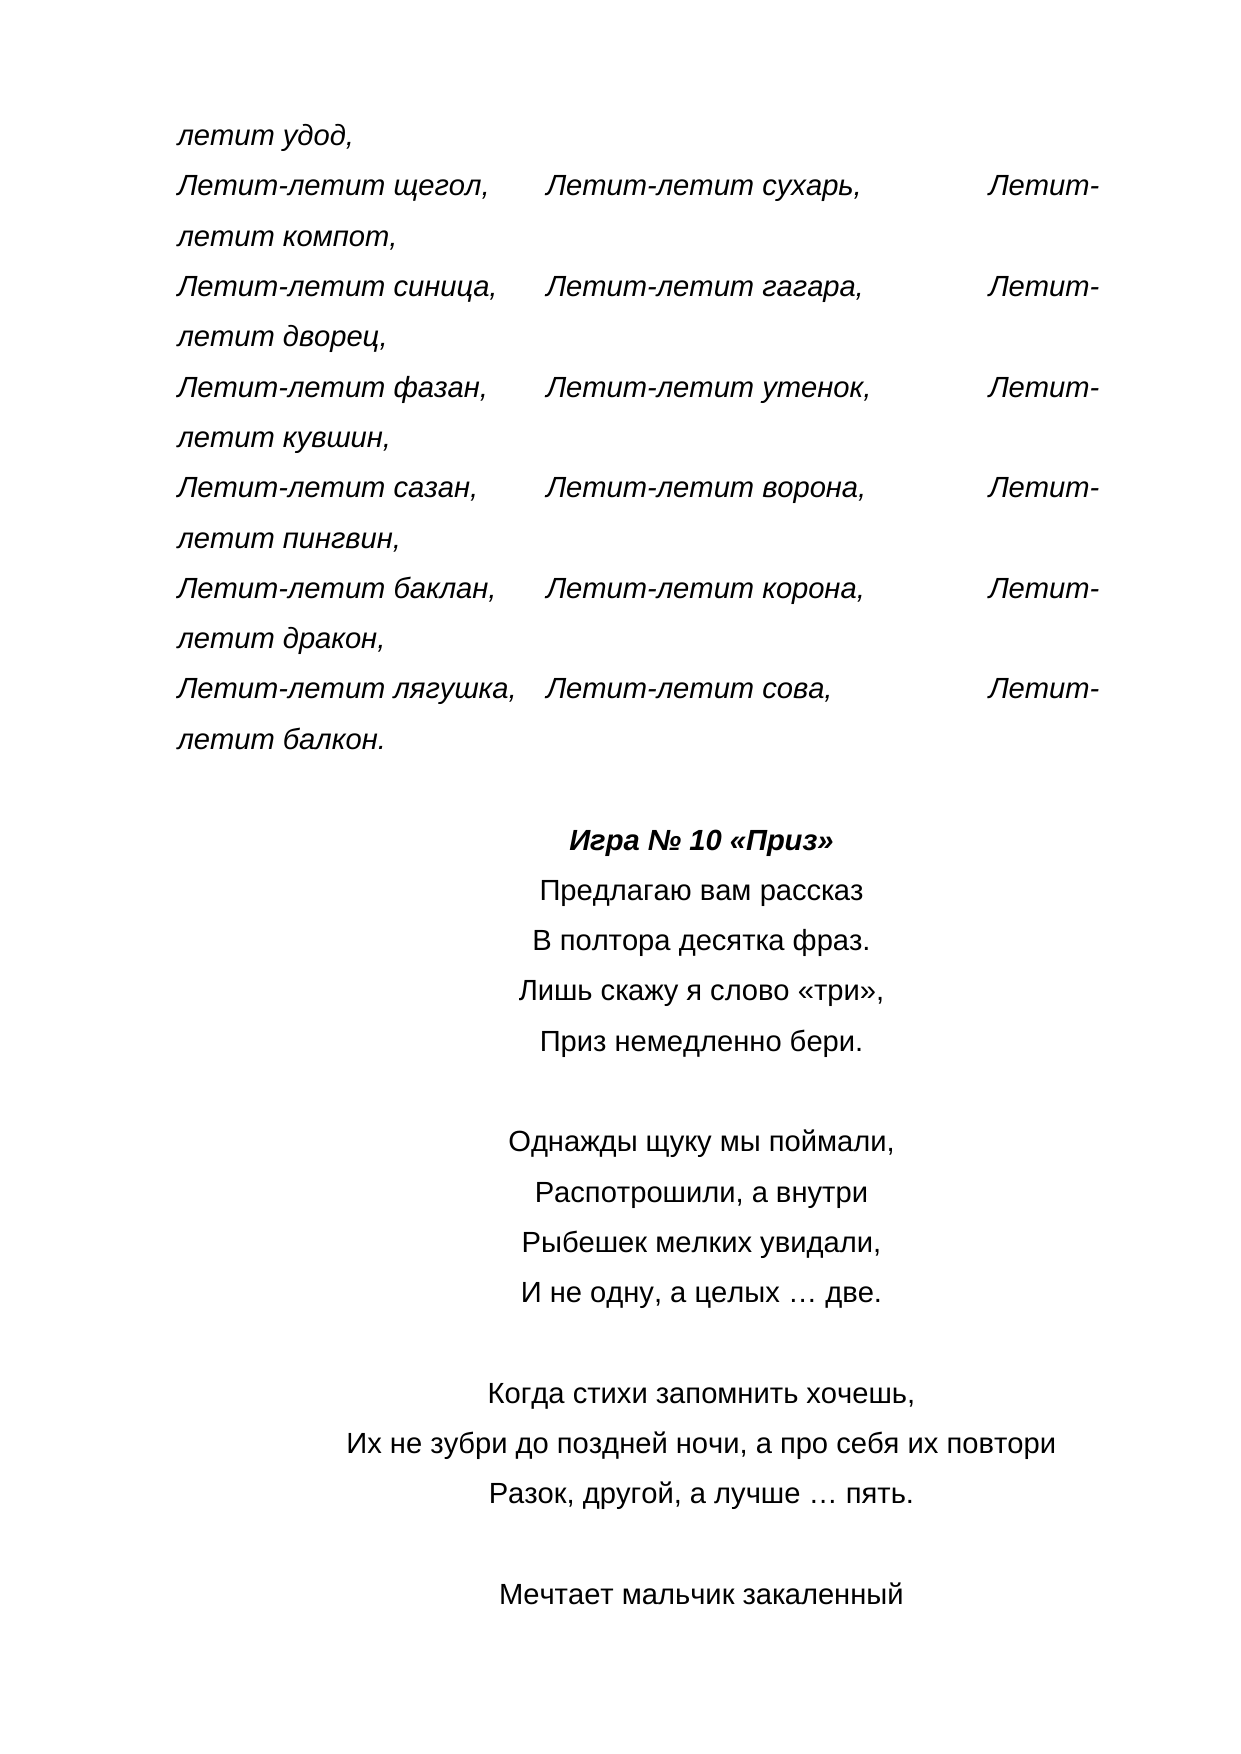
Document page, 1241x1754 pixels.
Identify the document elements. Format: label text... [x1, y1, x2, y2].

text Летит-летит сазан, Летит-летит ворона, Летит-летит пингвин, [177, 470, 1152, 554]
text Однажды щуку мы поймали, [177, 1124, 1152, 1158]
text Летит-летит фазан, Летит-летит утенок, Летит-летит кувшин, [177, 370, 1152, 453]
text Разок, другой, а лучше … пять. [177, 1477, 1152, 1510]
text Распотрошили, а внутри [177, 1175, 1152, 1208]
text В полтора десятка фраз. [177, 923, 1152, 957]
text Рыбешек мелких увидали, [177, 1225, 1152, 1258]
text Приз немедленно бери. [177, 1024, 1152, 1057]
text Лишь скажу я слово «три», [177, 973, 1152, 1007]
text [177, 118, 1152, 152]
text Летит-летит лягушка, Летит-летит сова, Летит-летит балкон. [177, 672, 1152, 755]
text Мечтает мальчик закаленный [177, 1577, 1152, 1611]
text И не одну, а целых … две. [177, 1275, 1152, 1309]
text Летит-летит синица, Летит-летит гагара, Летит-летит дворец, [177, 269, 1152, 353]
text Их не зубри до поздней ночи, а про себя их повтори [177, 1426, 1152, 1460]
text Предлагаю вам рассказ [177, 873, 1152, 906]
text Летит-летит щегол, Летит-летит сухарь, Летит-летит компот, [177, 168, 1152, 252]
text Игра № 10 «Приз» [177, 822, 1152, 856]
text Когда стихи запомнить хочешь, [177, 1376, 1152, 1409]
text Летит-летит баклан, Летит-летит корона, Летит-летит дракон, [177, 571, 1152, 655]
